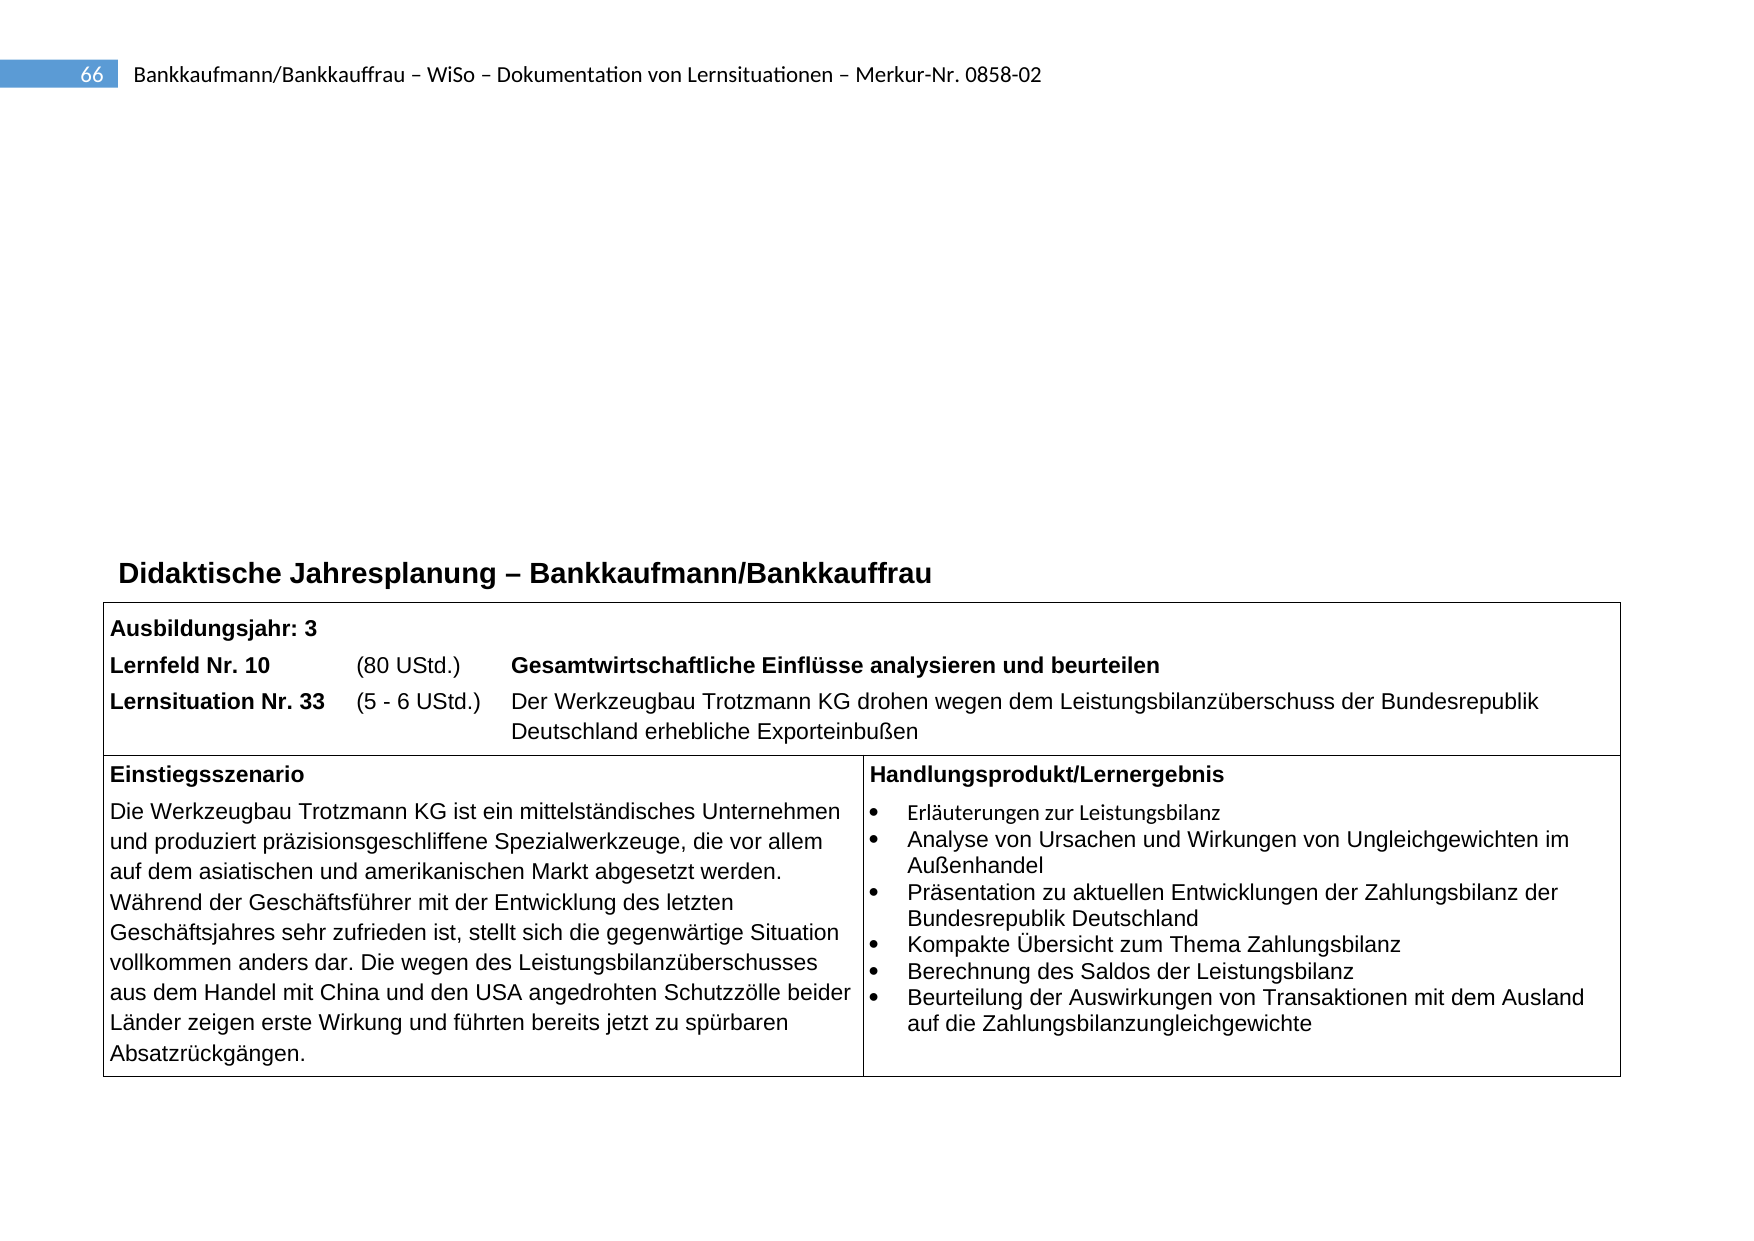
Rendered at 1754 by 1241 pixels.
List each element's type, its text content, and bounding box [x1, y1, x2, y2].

table_cell Handlungsprodukt/Lernergebnis [864, 756, 1620, 1076]
text Didaktische Jahresplanung – Bankkaufmann/Bankkauffrau [118, 556, 1606, 589]
table_cell Einstiegsszenario Die Werkzeugbau Trotzmann KG ist ein mittelständisches Unternehmen und produziert präzisionsgeschliffene Spezialwerkzeuge, die vor allem auf dem asiatischen und amerikanischen Markt abgesetzt werden. Während der Geschäftsführer mit der Entwicklung des letzten Geschäftsjahres sehr zufrieden ist, stellt sich die gegenwärtige Situation vollkommen anders dar. Die wegen des Leistungsbilanzüberschusses aus dem Handel mit China und den USA angedrohten Schutzzölle beider Länder zeigen erste Wirkung und führten bereits jetzt zu spürbaren Absatzrückgängen. [104, 756, 863, 1076]
table_header Ausbildungsjahr: Lernfeld Nr. (80 UStd.) Gesamtwirtschaftliche Einflüsse analysieren und beurteilen Lernsituation Nr. ( UStd.) [104, 603, 1620, 754]
